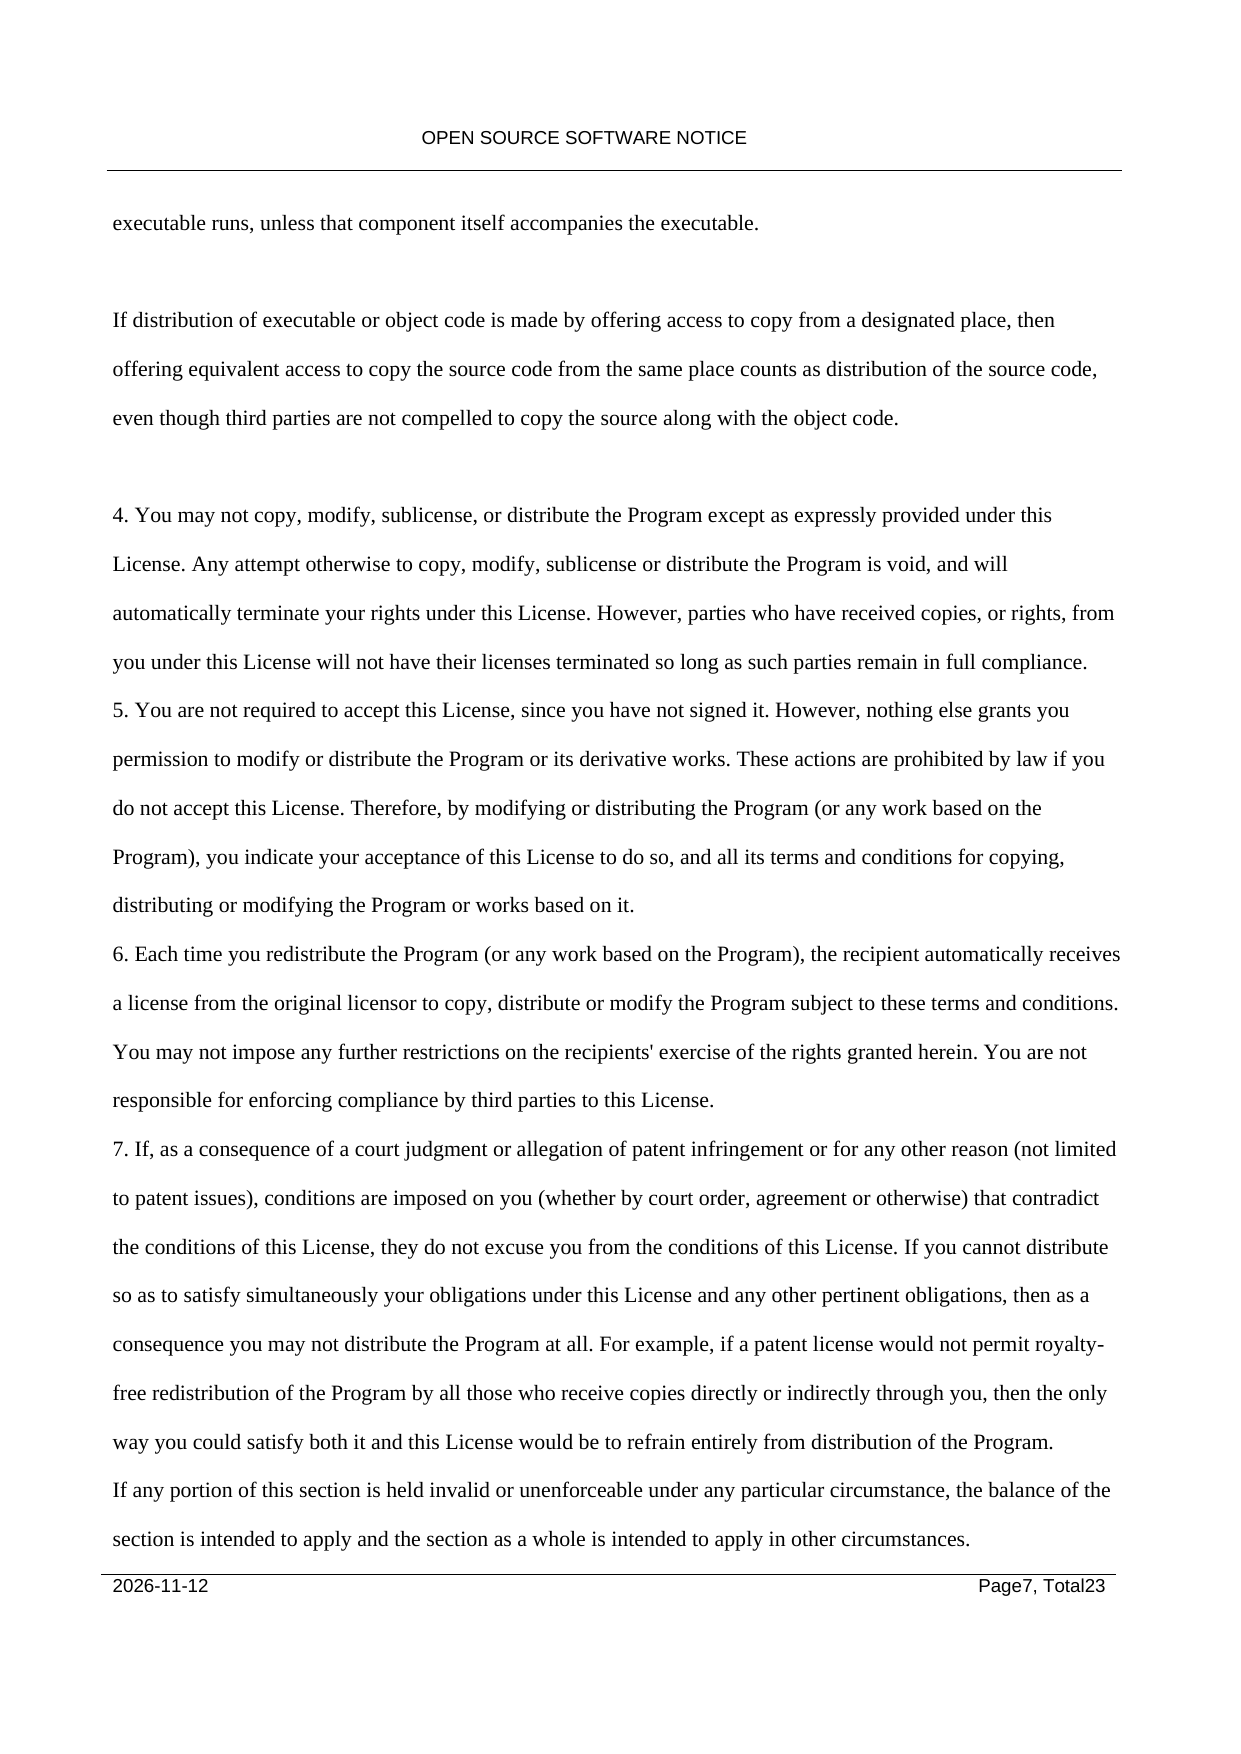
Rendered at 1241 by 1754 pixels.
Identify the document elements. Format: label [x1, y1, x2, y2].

text [112, 206, 1128, 1555]
